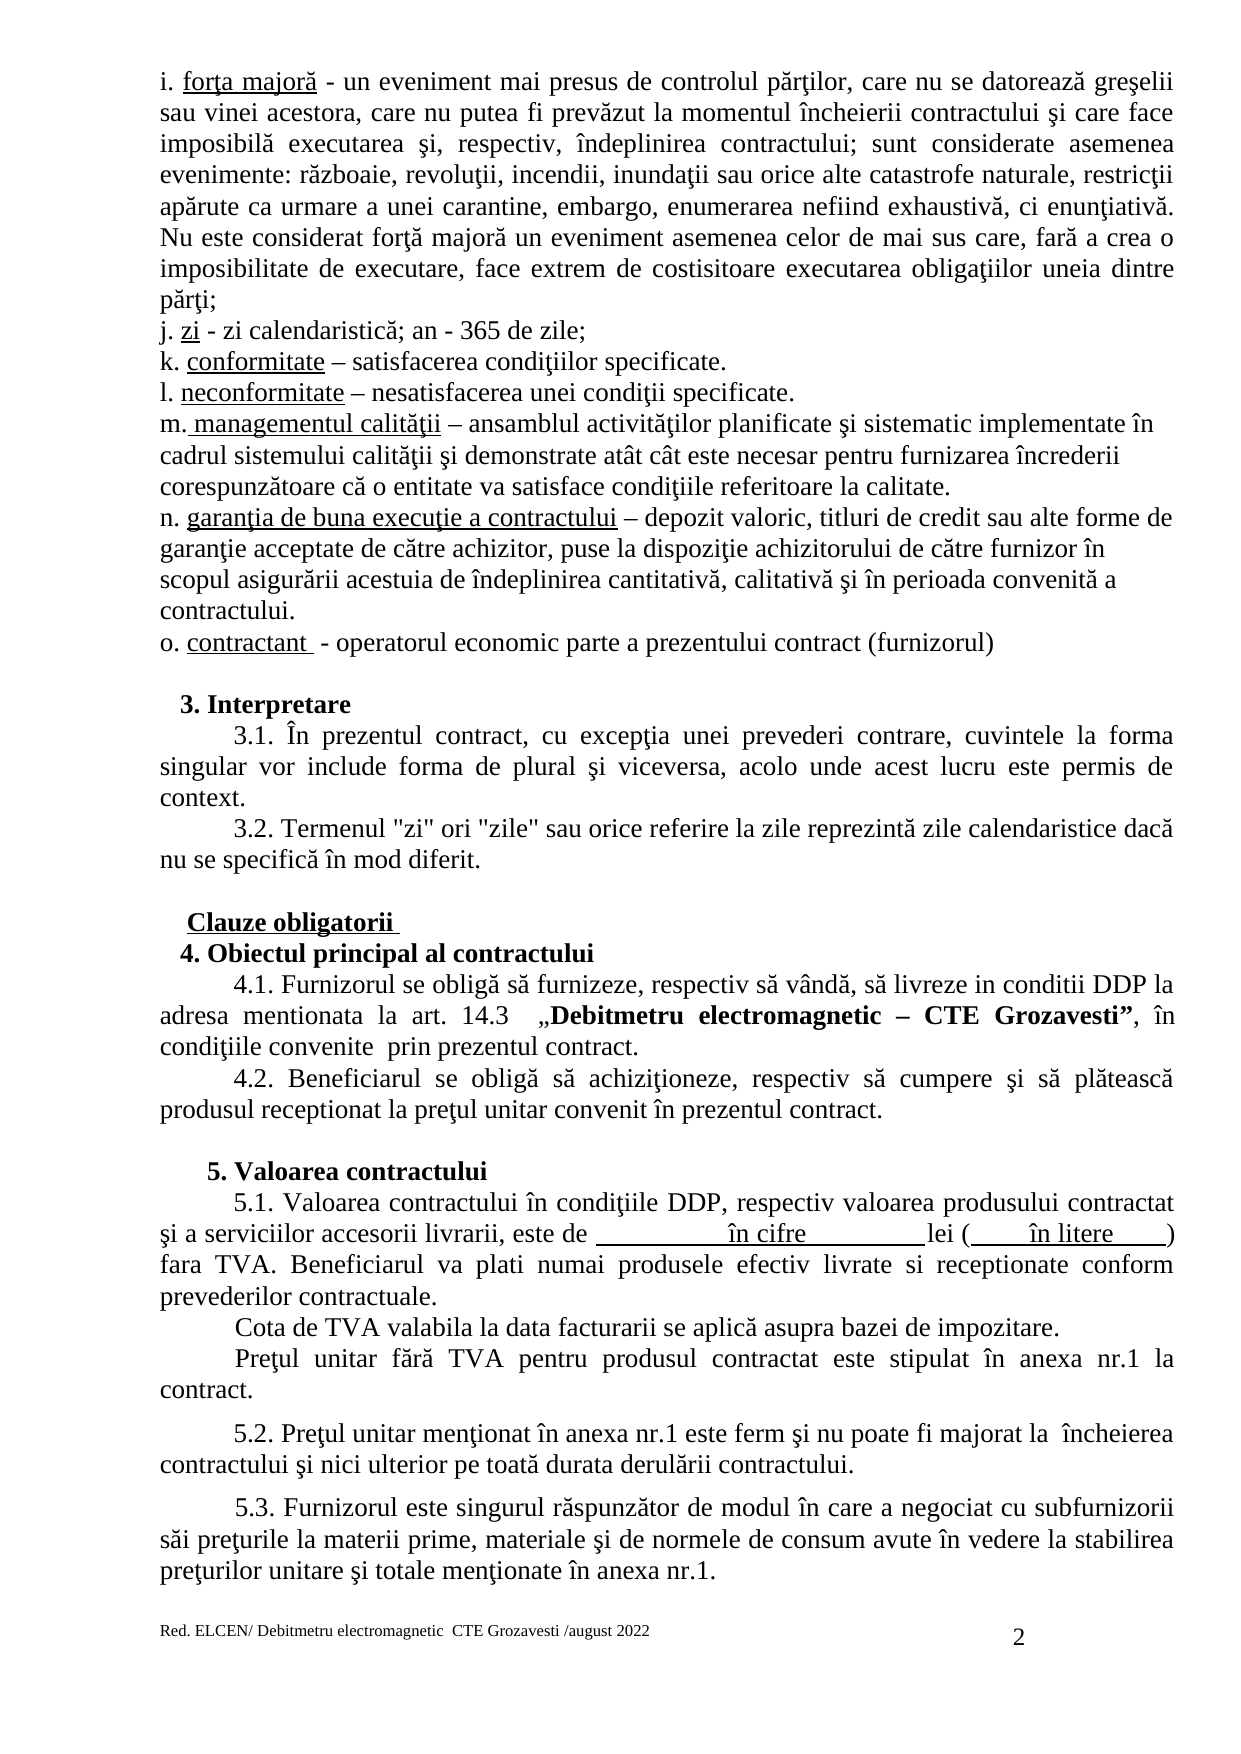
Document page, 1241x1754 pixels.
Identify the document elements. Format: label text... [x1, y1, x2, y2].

text 5.1. Valoarea contractului în condiţiile DDP, respectiv valoarea produsului contractat şi a serviciilor accesorii livrarii, este de în cifre lei ( în litere ) fara TVA. Beneficiarul va plati numai produsele efectiv livrate si receptionate conform prevederilor contractuale. [159, 1186, 1175, 1311]
text m. managementul calităţii – ansamblul activităţilor planificate şi sistematic implementate în cadrul sistemului calităţii şi demonstrate atât cât este necesar pentru furnizarea încrederii corespunzătoare că o entitate va satisface condiţiile referitoare la calitate. [159, 408, 1175, 501]
text j. zi - zi calendaristică; an - 365 de zile; [159, 314, 1175, 345]
text 3.2. Termenul "zi" ori "zile" sau orice referire la zile reprezintă zile calendaristice dacă nu se specifică în mod diferit. [159, 812, 1175, 875]
text 4. Obiectul principal al contractului [159, 937, 1175, 968]
text 5.3. Furnizorul este singurul răspunzător de modul în care a negociat cu subfurnizorii săi preţurile la materii prime, materiale şi de normele de consum avute în vedere la stabilirea preţurilor unitare şi totale menţionate în anexa nr.1. [159, 1492, 1175, 1585]
text 5. Valoarea contractului [159, 1155, 1175, 1186]
text 4.2. Beneficiarul se obligă să achiziţioneze, respectiv să cumpere şi să plătească produsul receptionat la preţul unitar convenit în prezentul contract. [159, 1062, 1175, 1124]
text Clauze obligatorii [159, 906, 1175, 937]
text 3.1. În prezentul contract, cu excepţia unei prevederi contrare, cuvintele la forma singular vor include forma de plural şi viceversa, acolo unde acest lucru este permis de context. [159, 719, 1175, 812]
text 5.2. Preţul unitar menţionat în anexa nr.1 este ferm şi nu poate fi majorat la încheierea contractului şi nici ulterior pe toată durata derulării contractului. [159, 1417, 1175, 1479]
text Preţul unitar fără TVA pentru produsul contractat este stipulat în anexa nr.1 la contract. [159, 1342, 1175, 1404]
text 3. Interpretare [159, 688, 1175, 719]
text n. garanţia de buna execuţie a contractului – depozit valoric, titluri de credit sau alte forme de garanţie acceptate de către achizitor, puse la dispoziţie achizitorului de către furnizor în scopul asigurării acestuia de îndeplinirea cantitativă, calitativă şi în perioada convenită a contractului. [159, 501, 1175, 626]
text Cota de TVA valabila la data facturarii se aplică asupra bazei de impozitare. [159, 1311, 1175, 1342]
text 4.1. Furnizorul se obligă să furnizeze, respectiv să vândă, să livreze in conditii DDP la adresa mentionata la art. 14.3 „Debitmetru electromagnetic – CTE Grozavesti”, în condiţiile convenite prin prezentul contract. [159, 968, 1175, 1062]
text o. contractant - operatorul economic parte a prezentului contract (furnizorul) [159, 626, 1175, 657]
text l. neconformitate – nesatisfacerea unei condiţii specificate. [159, 376, 1175, 408]
text k. conformitate – satisfacerea condiţiilor specificate. [159, 345, 1175, 376]
text i. forţa majoră - un eveniment mai presus de controlul părţilor, care nu se datorează greşelii sau vinei acestora, care nu putea fi prevăzut la momentul încheierii contractului şi care face imposibilă executarea şi, respectiv, îndeplinirea contractului; sunt considerate asemenea evenimente: războaie, revoluţii, incendii, inundaţii sau orice alte catastrofe naturale, restricţii apărute ca urmare a unei carantine, embargo, enumerarea nefiind exhaustivă, ci enunţiativă. Nu este considerat forţă majoră un eveniment asemenea celor de mai sus care, fară a crea o imposibilitate de executare, face extrem de costisitoare executarea obligaţiilor uneia dintre părţi; [159, 65, 1175, 314]
